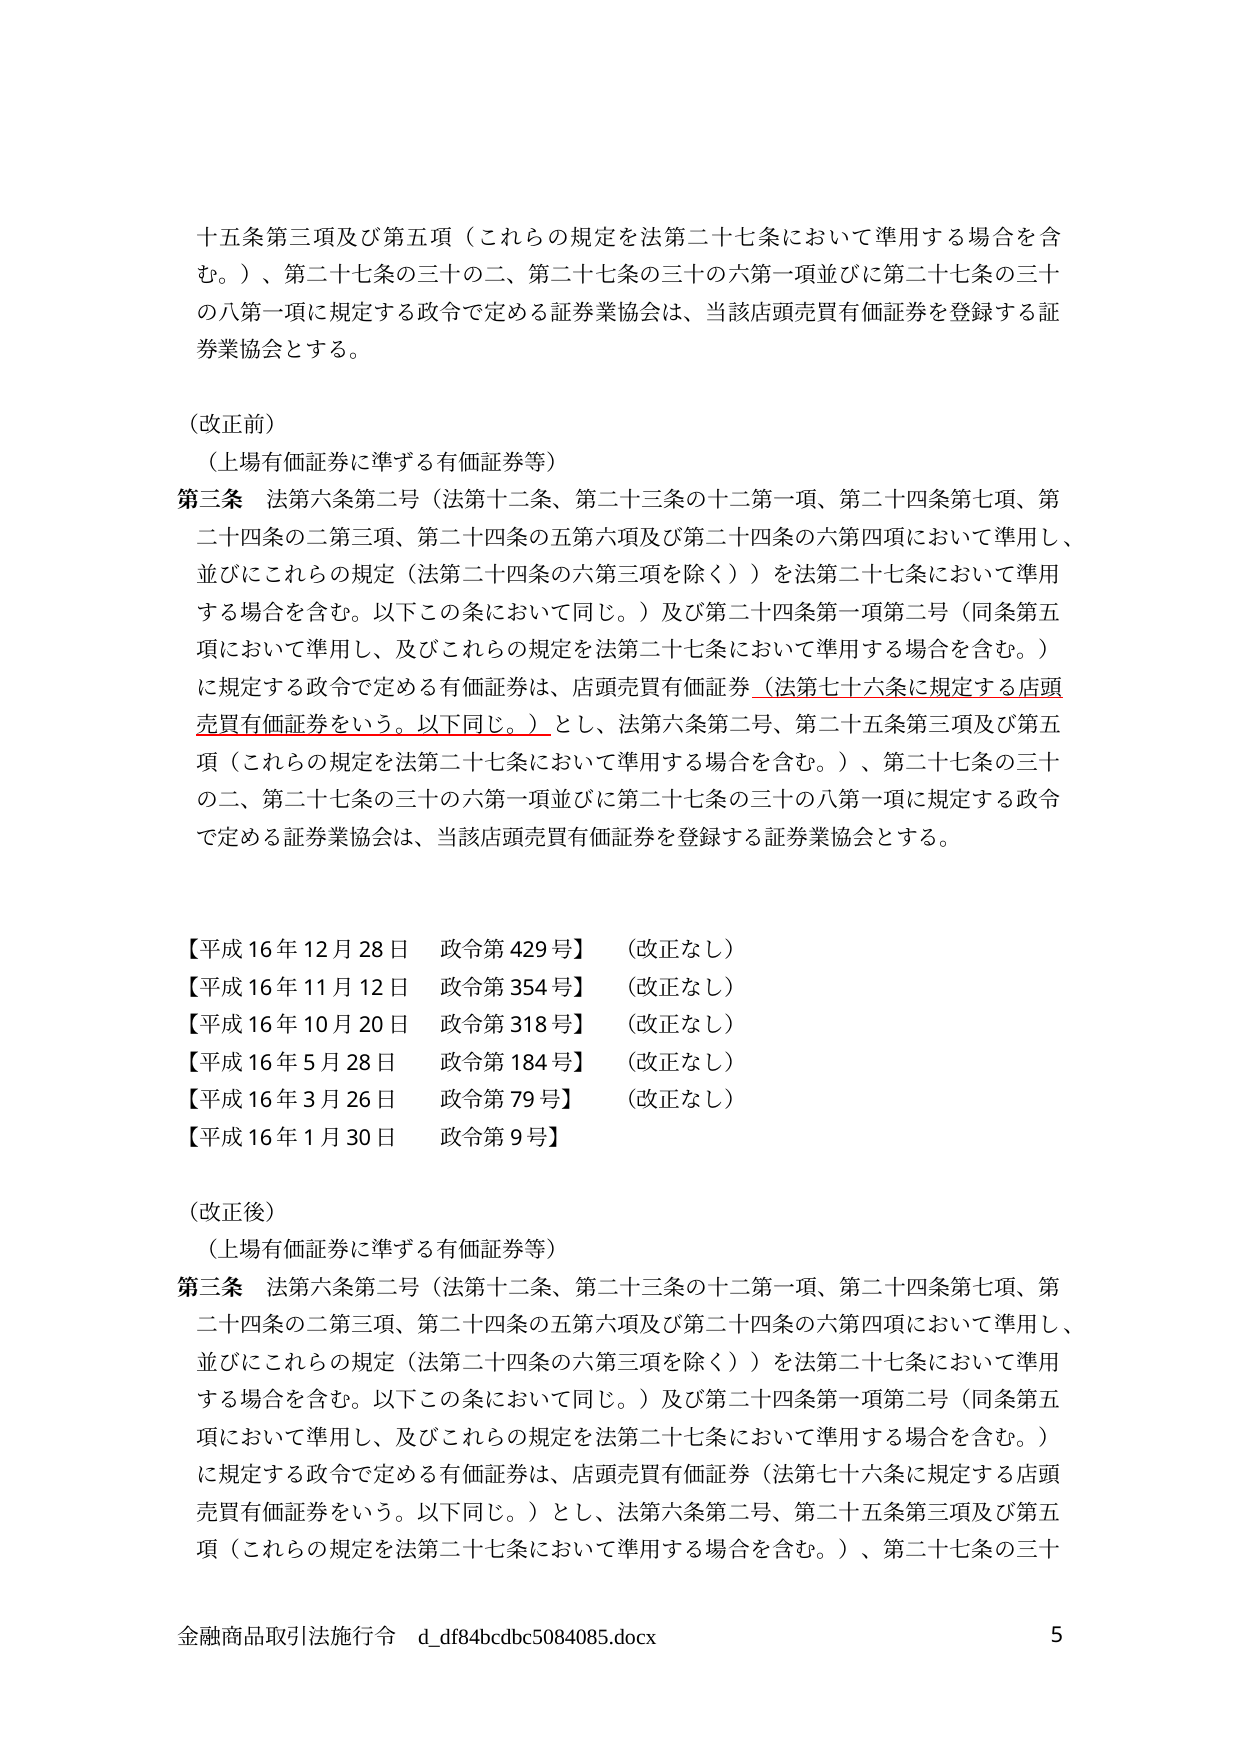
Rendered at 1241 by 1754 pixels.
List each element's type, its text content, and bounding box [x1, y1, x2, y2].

text （上場有価証券に準ずる有価証券等） [196, 1229, 1063, 1267]
text 【平成16年12月28日 政令第429号】 （改正なし） [177, 929, 1063, 967]
text 【平成16年11月12日 政令第354号】 （改正なし） [177, 967, 1063, 1004]
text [177, 217, 1063, 367]
text 【平成16年10月20日 政令第318号】 （改正なし） [177, 1004, 1063, 1042]
text 【平成16年5月28日 政令第184号】 （改正なし） [177, 1042, 1063, 1079]
text （改正前） [177, 404, 1063, 442]
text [177, 1267, 1063, 1567]
text 【平成16年3月26日 政令第79号】 （改正なし） [177, 1079, 1063, 1117]
text （改正後） [177, 1192, 1063, 1229]
text （上場有価証券に準ずる有価証券等） [196, 442, 1063, 479]
text 【平成16年1月30日 政令第9号】 [177, 1117, 1063, 1154]
